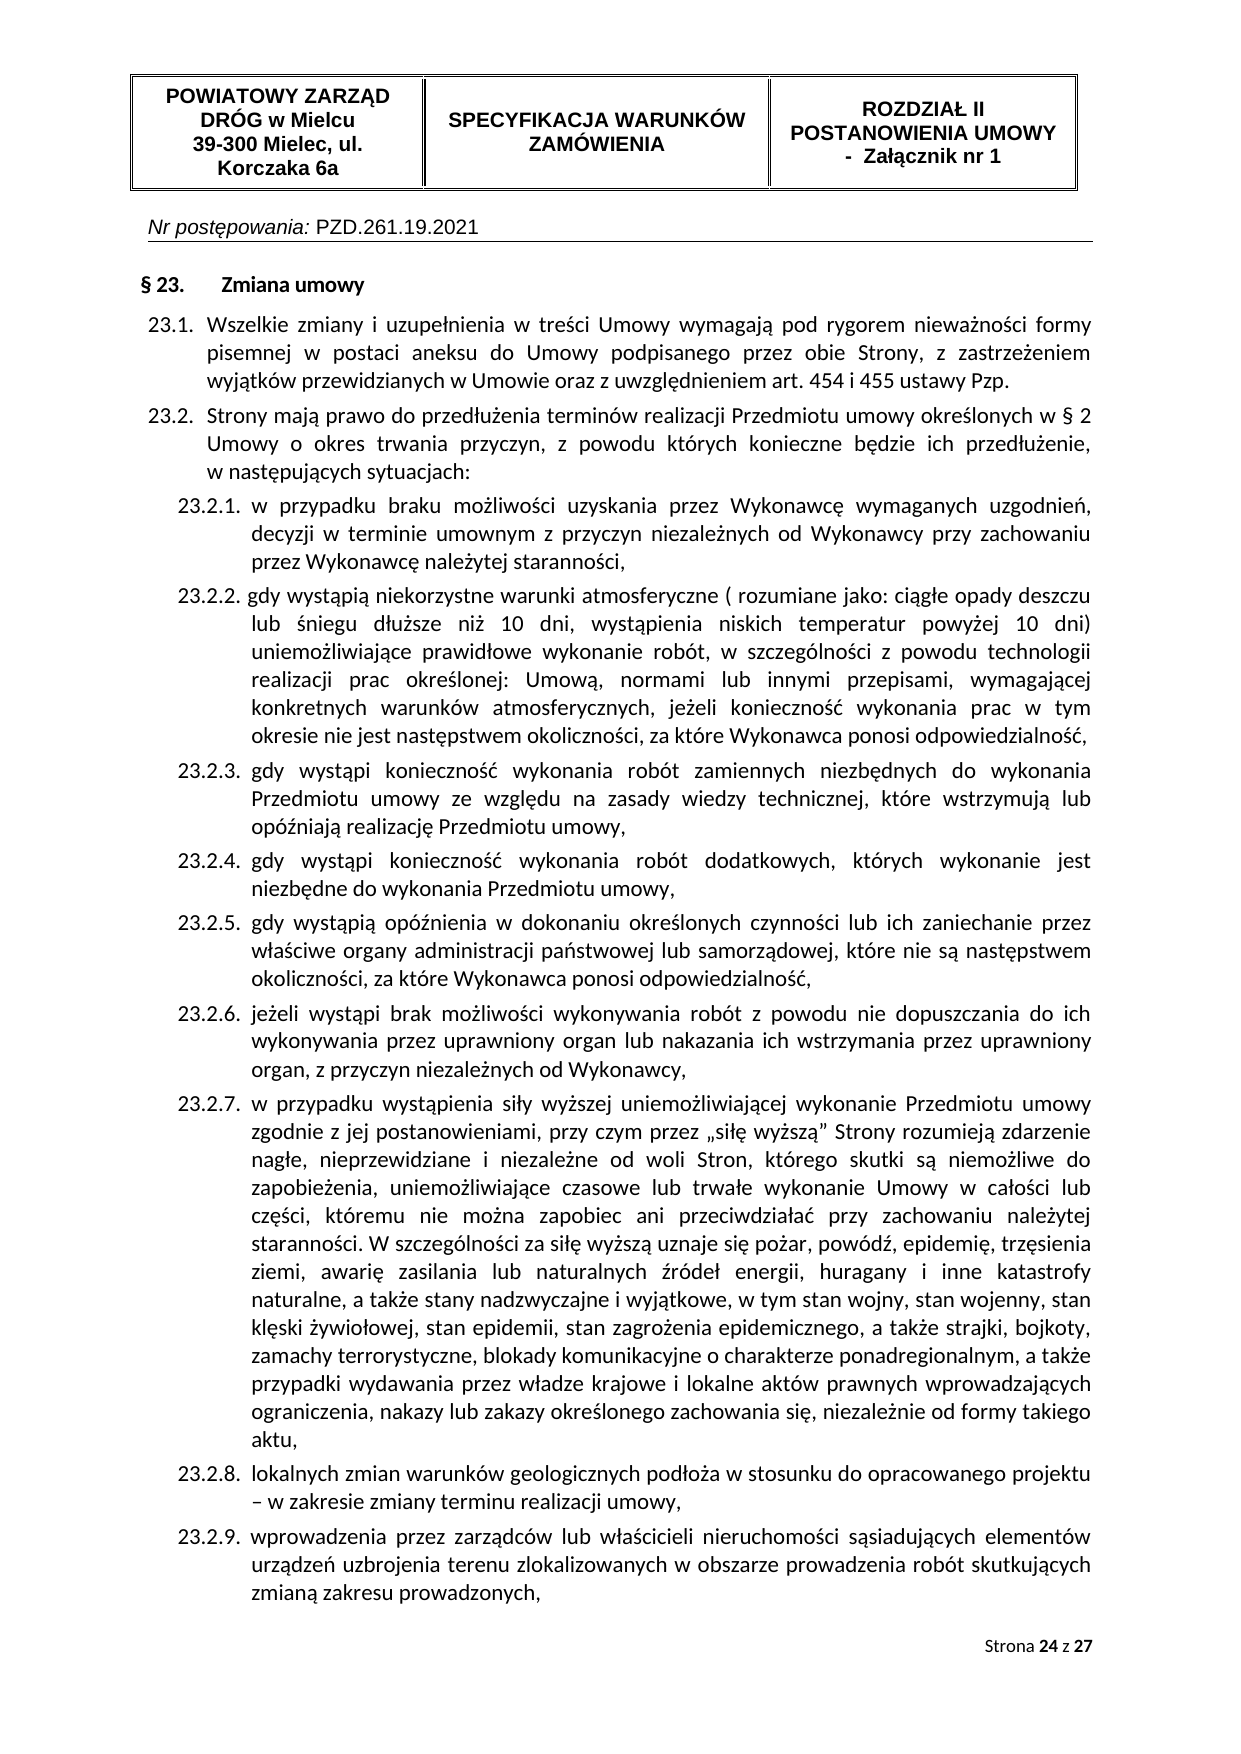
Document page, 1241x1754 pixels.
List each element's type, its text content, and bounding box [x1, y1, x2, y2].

text 23.2.1. w przypadku braku możliwości uzyskania przez Wykonawcę wymaganych uzgodnień, decyzji w terminie umownym z przyczyn niezależnych od Wykonawcy przy zachowaniu przez Wykonawcę należytej staranności, [177, 491, 1093, 575]
text 23.2.9. wprowadzenia przez zarządców lub właścicieli nieruchomości sąsiadujących elementów urządzeń uzbrojenia terenu zlokalizowanych w obszarze prowadzenia robót skutkujących zmianą zakresu prowadzonych, [177, 1522, 1093, 1606]
text 23.2.2. gdy wystąpią niekorzystne warunki atmosferyczne ( rozumiane jako: ciągłe opady deszczu lub śniegu dłuższe niż 10 dni, wystąpienia niskich temperatur powyżej 10 dni) uniemożliwiające prawidłowe wykonanie robót, w szczególności z powodu technologii realizacji prac określonej: Umową, normami lub innymi przepisami, wymagającej konkretnych warunków atmosferycznych, jeżeli konieczność wykonania prac w tym okresie nie jest następstwem okoliczności, za które Wykonawca ponosi odpowiedzialność, [177, 581, 1093, 749]
text 23.2.4. gdy wystąpi konieczność wykonania robót dodatkowych, których wykonanie jest niezbędne do wykonania Przedmiotu umowy, [177, 846, 1093, 902]
text 23.1. Wszelkie zmiany i uzupełnienia w treści Umowy wymagają pod rygorem nieważności formy pisemnej w postaci aneksu do Umowy podpisanego przez obie Strony, z zastrzeżeniem wyjątków przewidzianych w Umowie oraz z uwzględnieniem art. 454 i 455 ustawy Pzp. [148, 310, 1093, 394]
text 23.2.5. gdy wystąpią opóźnienia w dokonaniu określonych czynności lub ich zaniechanie przez właściwe organy administracji państwowej lub samorządowej, które nie są następstwem okoliczności, za które Wykonawca ponosi odpowiedzialność, [177, 908, 1093, 992]
text 23.2.6. jeżeli wystąpi brak możliwości wykonywania robót z powodu nie dopuszczania do ich wykonywania przez uprawniony organ lub nakazania ich wstrzymania przez uprawniony organ, z przyczyn niezależnych od Wykonawcy, [177, 999, 1093, 1083]
text 23.2.7. w przypadku wystąpienia siły wyższej uniemożliwiającej wykonanie Przedmiotu umowy zgodnie z jej postanowieniami, przy czym przez „siłę wyższą” Strony rozumieją zdarzenie nagłe, nieprzewidziane i niezależne od woli Stron, którego skutki są niemożliwe do zapobieżenia, uniemożliwiające czasowe lub trwałe wykonanie Umowy w całości lub części, któremu nie można zapobiec ani przeciwdziałać przy zachowaniu należytej staranności. W szczególności za siłę wyższą uznaje się pożar, powódź, epidemię, trzęsienia ziemi, awarię zasilania lub naturalnych źródeł energii, huragany i inne katastrofy naturalne, a także stany nadzwyczajne i wyjątkowe, w tym stan wojny, stan wojenny, stan klęski żywiołowej, stan epidemii, stan zagrożenia epidemicznego, a także strajki, bojkoty, zamachy terrorystyczne, blokady komunikacyjne o charakterze ponadregionalnym, a także przypadki wydawania przez władze krajowe i lokalne aktów prawnych wprowadzających ograniczenia, nakazy lub zakazy określonego zachowania się, niezależnie od formy takiego aktu, [177, 1089, 1093, 1453]
text 23.2.3. gdy wystąpi konieczność wykonania robót zamiennych niezbędnych do wykonania Przedmiotu umowy ze względu na zasady wiedzy technicznej, które wstrzymują lub opóźniają realizację Przedmiotu umowy, [177, 756, 1093, 840]
subtitle Zmiana umowy [162, 270, 1093, 298]
text 23.2. Strony mają prawo do przedłużenia terminów realizacji Przedmiotu umowy określonych w § 2 Umowy o okres trwania przyczyn, z powodu których konieczne będzie ich przedłużenie, w następujących sytuacjach: [148, 401, 1093, 485]
text 23.2.8. lokalnych zmian warunków geologicznych podłoża w stosunku do opracowanego projektu – w zakresie zmiany terminu realizacji umowy, [177, 1459, 1093, 1516]
